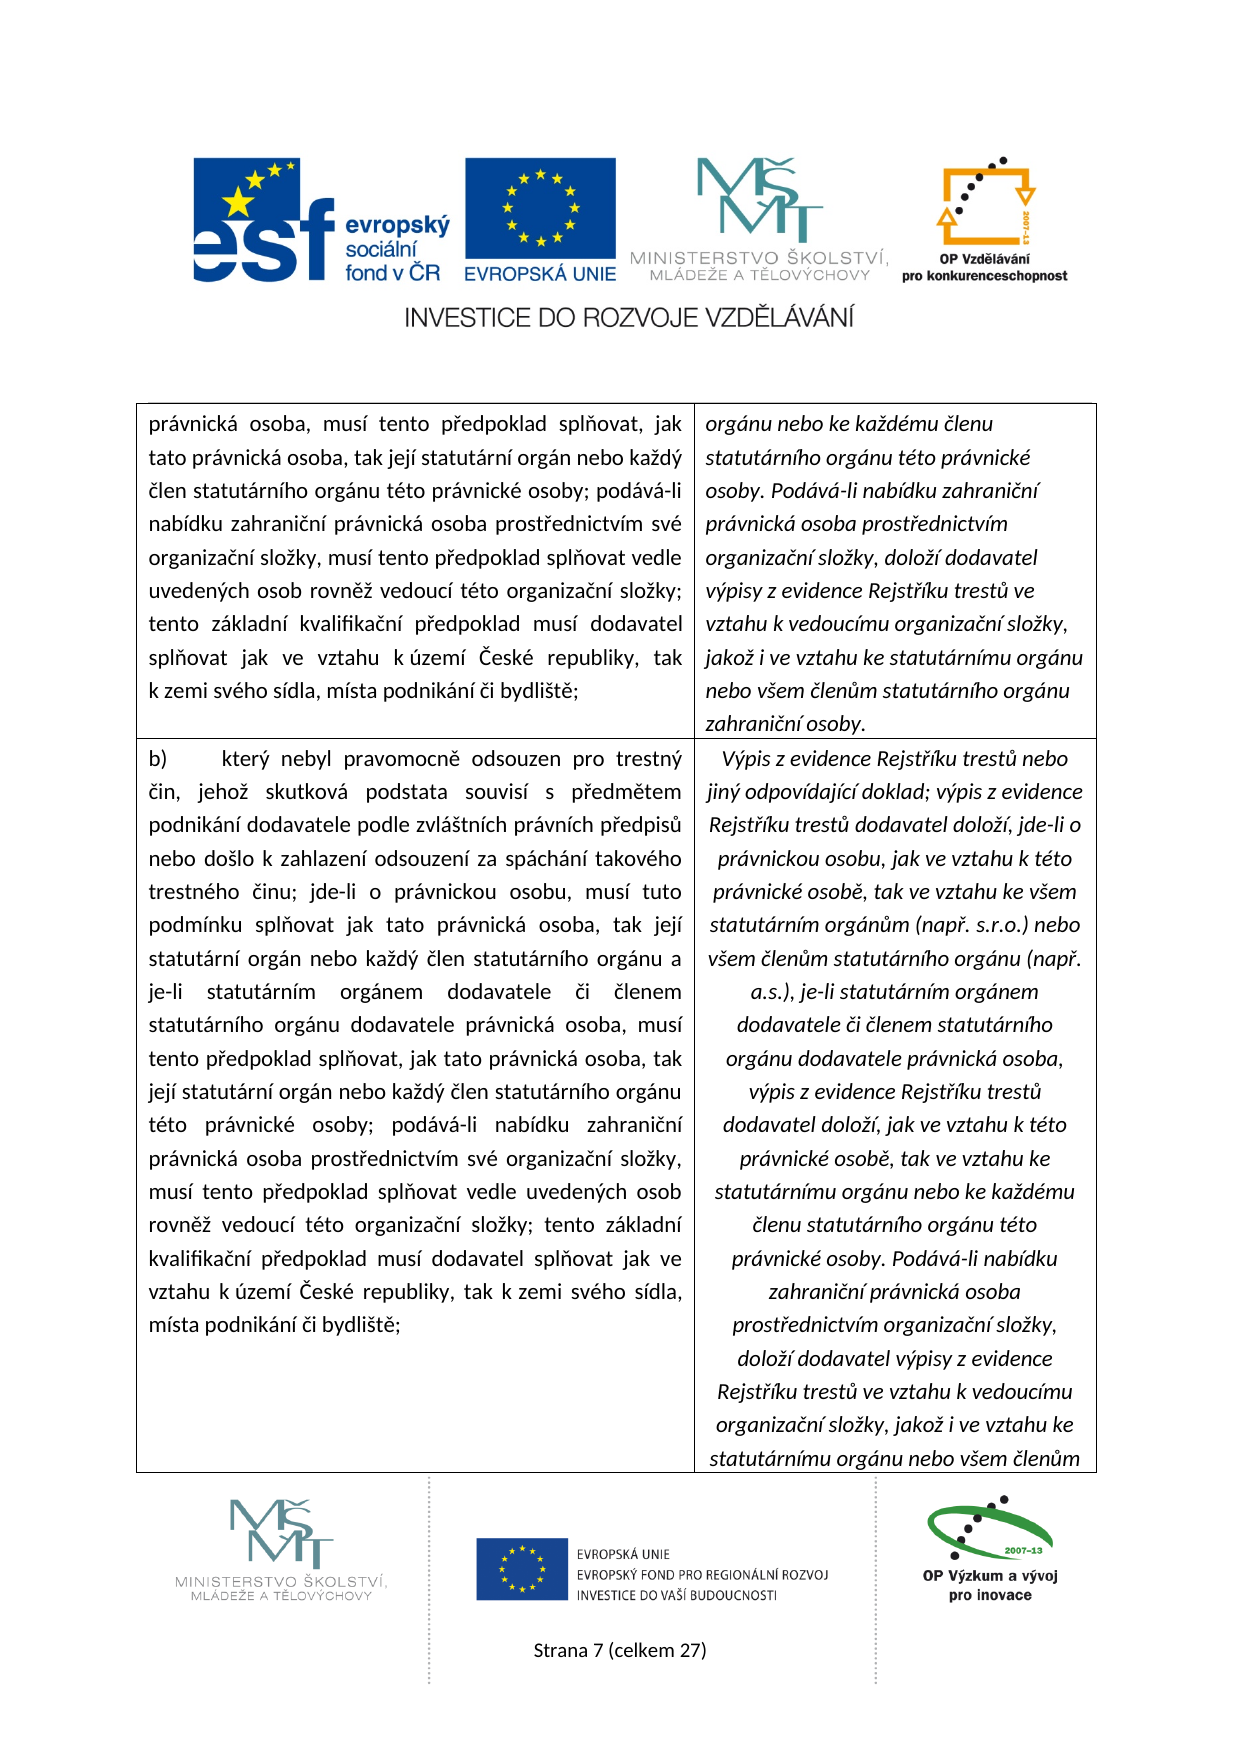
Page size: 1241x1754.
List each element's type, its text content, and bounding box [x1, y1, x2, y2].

picture [147, 118, 1127, 358]
picture [126, 1443, 1106, 1718]
